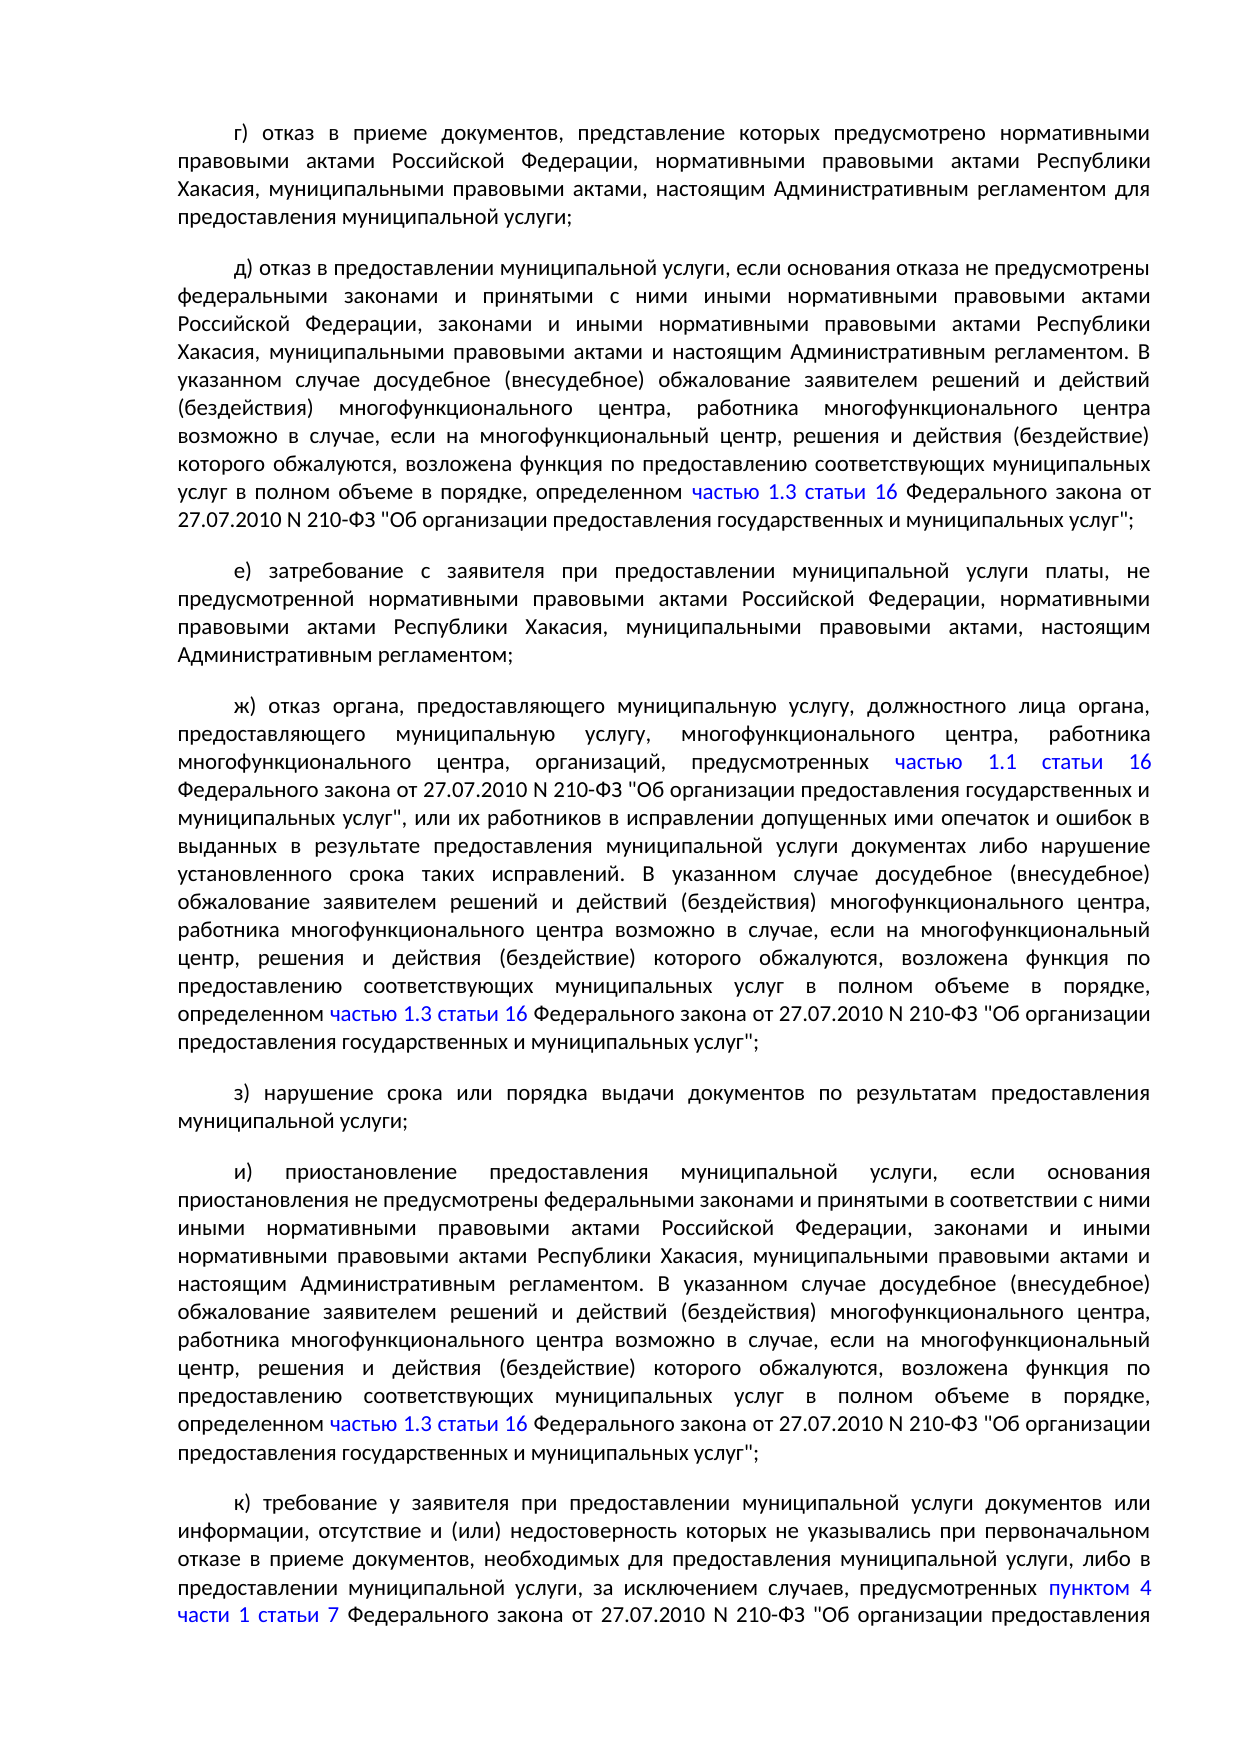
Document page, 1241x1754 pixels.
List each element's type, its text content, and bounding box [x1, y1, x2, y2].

text г) отказ в приеме документов, представление которых предусмотрено нормативными правовыми актами Российской Федерации, нормативными правовыми актами Республики Хакасия, муниципальными правовыми актами, настоящим Административным регламентом для предоставления муниципальной услуги; [177, 118, 1152, 230]
text е) затребование с заявителя при предоставлении муниципальной услуги платы, не предусмотренной нормативными правовыми актами Российской Федерации, нормативными правовыми актами Республики Хакасия, муниципальными правовыми актами, настоящим Административным регламентом; [177, 556, 1152, 668]
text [177, 1488, 1152, 1629]
text з) нарушение срока или порядка выдачи документов по результатам предоставления муниципальной услуги; [177, 1078, 1152, 1134]
text и) приостановление предоставления муниципальной услуги, если основания приостановления не предусмотрены федеральными законами и принятыми в соответствии с ними иными нормативными правовыми актами Российской Федерации, законами и иными нормативными правовыми актами Республики Хакасия, муниципальными правовыми актами и настоящим Административным регламентом. В указанном случае досудебное (внесудебное) обжалование заявителем решений и действий (бездействия) многофункционального центра, работника многофункционального центра возможно в случае, если на многофункциональный центр, решения и действия (бездействие) которого обжалуются, возложена функция по предоставлению соответствующих муниципальных услуг в полном объеме в порядке, определенном частью 1.3 статьи 16 Федерального закона от 27.07.2010 N 210-ФЗ "Об организации предоставления государственных и муниципальных услуг"; [177, 1157, 1152, 1466]
text ж) отказ органа, предоставляющего муниципальную услугу, должностного лица органа, предоставляющего муниципальную услугу, многофункционального центра, работника многофункционального центра, организаций, предусмотренных частью 1.1 статьи 16 Федерального закона от 27.07.2010 N 210-ФЗ "Об организации предоставления государственных и муниципальных услуг", или их работников в исправлении допущенных ими опечаток и ошибок в выданных в результате предоставления муниципальной услуги документах либо нарушение установленного срока таких исправлений. В указанном случае досудебное (внесудебное) обжалование заявителем решений и действий (бездействия) многофункционального центра, работника многофункционального центра возможно в случае, если на многофункциональный центр, решения и действия (бездействие) которого обжалуются, возложена функция по предоставлению соответствующих муниципальных услуг в полном объеме в порядке, определенном частью 1.3 статьи 16 Федерального закона от 27.07.2010 N 210-ФЗ "Об организации предоставления государственных и муниципальных услуг"; [177, 691, 1152, 1056]
text д) отказ в предоставлении муниципальной услуги, если основания отказа не предусмотрены федеральными законами и принятыми с ними иными нормативными правовыми актами Российской Федерации, законами и иными нормативными правовыми актами Республики Хакасия, муниципальными правовыми актами и настоящим Административным регламентом. В указанном случае досудебное (внесудебное) обжалование заявителем решений и действий (бездействия) многофункционального центра, работника многофункционального центра возможно в случае, если на многофункциональный центр, решения и действия (бездействие) которого обжалуются, возложена функция по предоставлению соответствующих муниципальных услуг в полном объеме в порядке, определенном частью 1.3 статьи 16 Федерального закона от 27.07.2010 N 210-ФЗ "Об организации предоставления государственных и муниципальных услуг"; [177, 253, 1152, 533]
